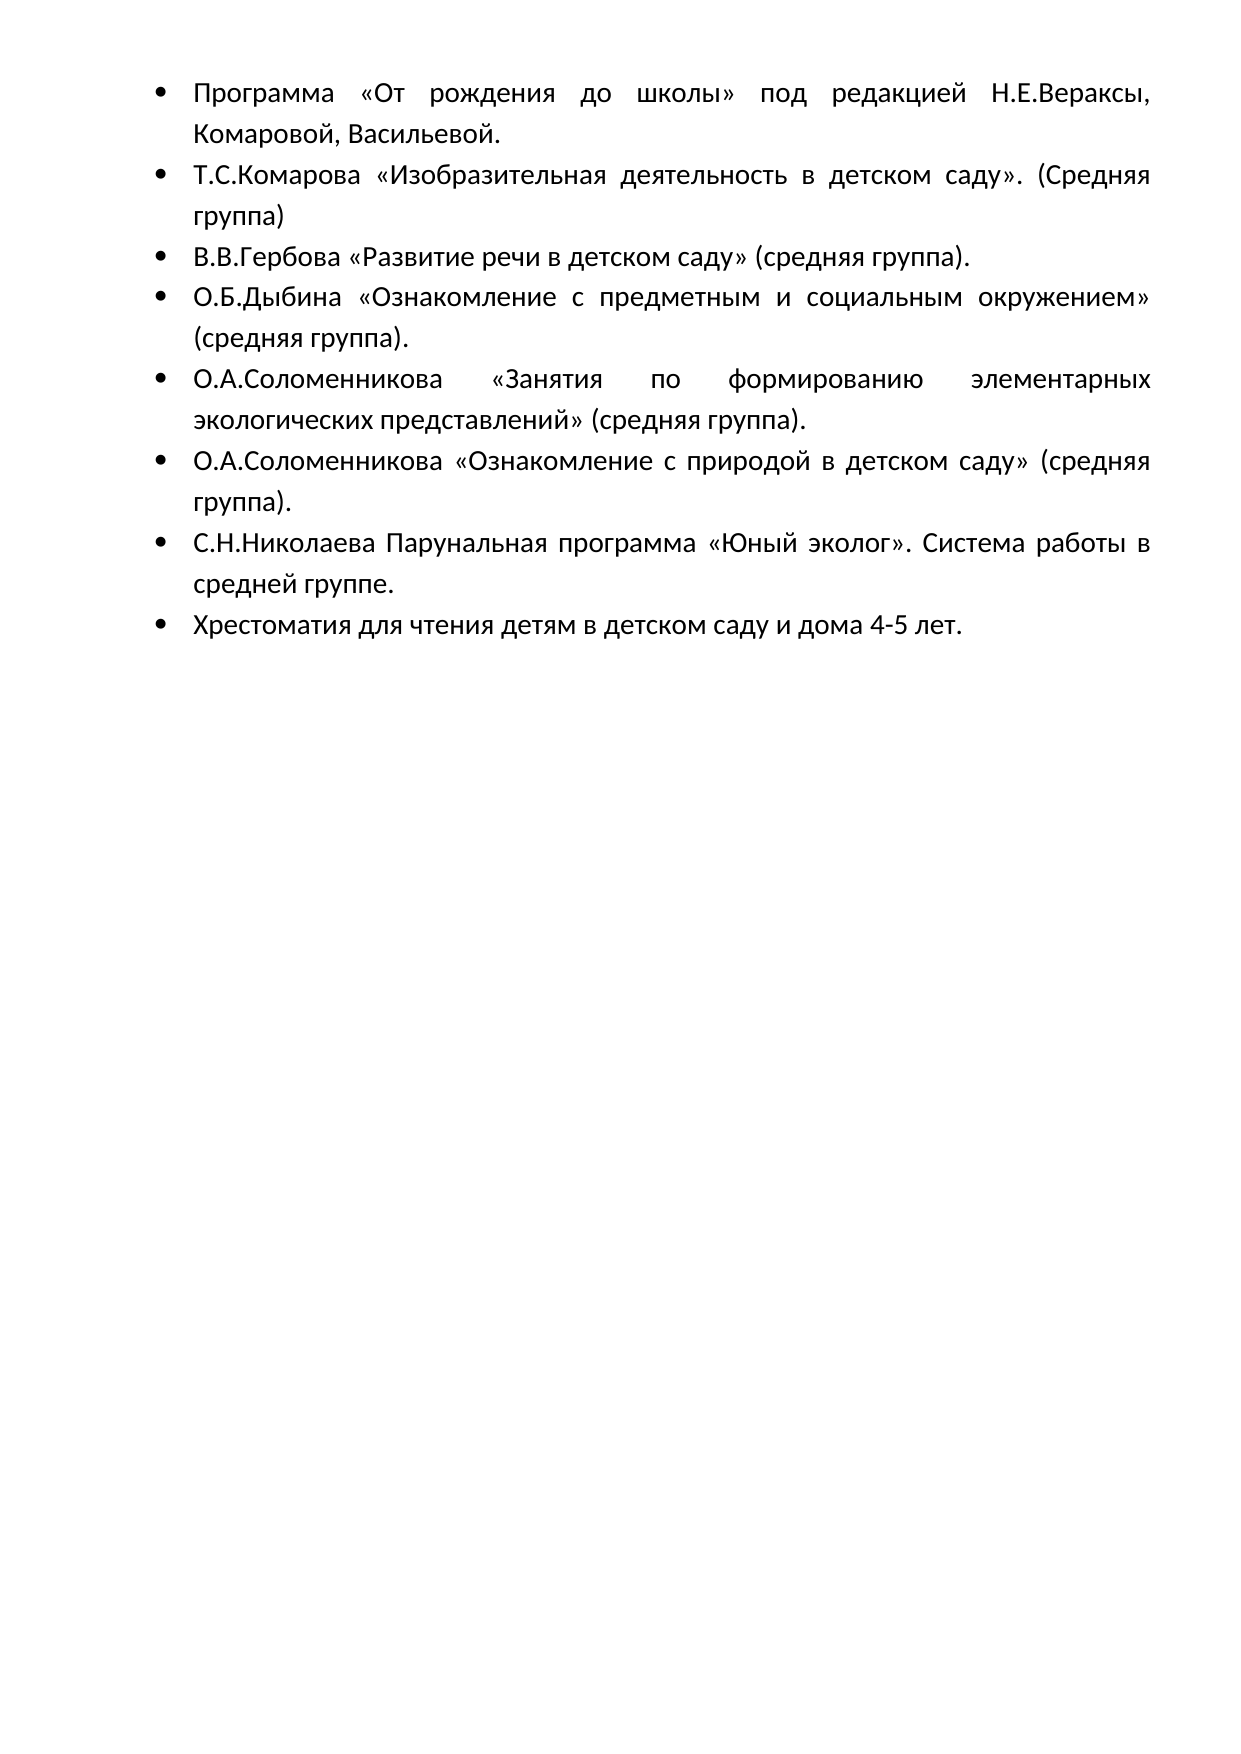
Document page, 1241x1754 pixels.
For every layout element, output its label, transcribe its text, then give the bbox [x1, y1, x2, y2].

list В.В.Гербова «Развитие речи в детском саду» (средняя группа). [156, 238, 1152, 273]
list О.А.Соломенникова «Ознакомление с природой в детском саду» (средняя группа). [156, 442, 1152, 519]
list Программа «От рождения до школы» под редакцией Н.Е.Вераксы, Комаровой, Васильевой. [156, 74, 1152, 150]
list О.Б.Дыбина «Ознакомление с предметным и социальным окружением» (средняя группа). [156, 278, 1152, 355]
list Т.С.Комарова «Изобразительная деятельность в детском саду». (Средняя группа) [156, 156, 1152, 232]
list С.Н.Николаева Парунальная программа «Юный эколог». Система работы в средней группе. [156, 524, 1152, 601]
list Хрестоматия для чтения детям в детском саду и дома 4-5 лет. [156, 606, 1152, 642]
list О.А.Соломенникова «Занятия по формированию элементарных экологических представлений» (средняя группа). [156, 360, 1152, 437]
